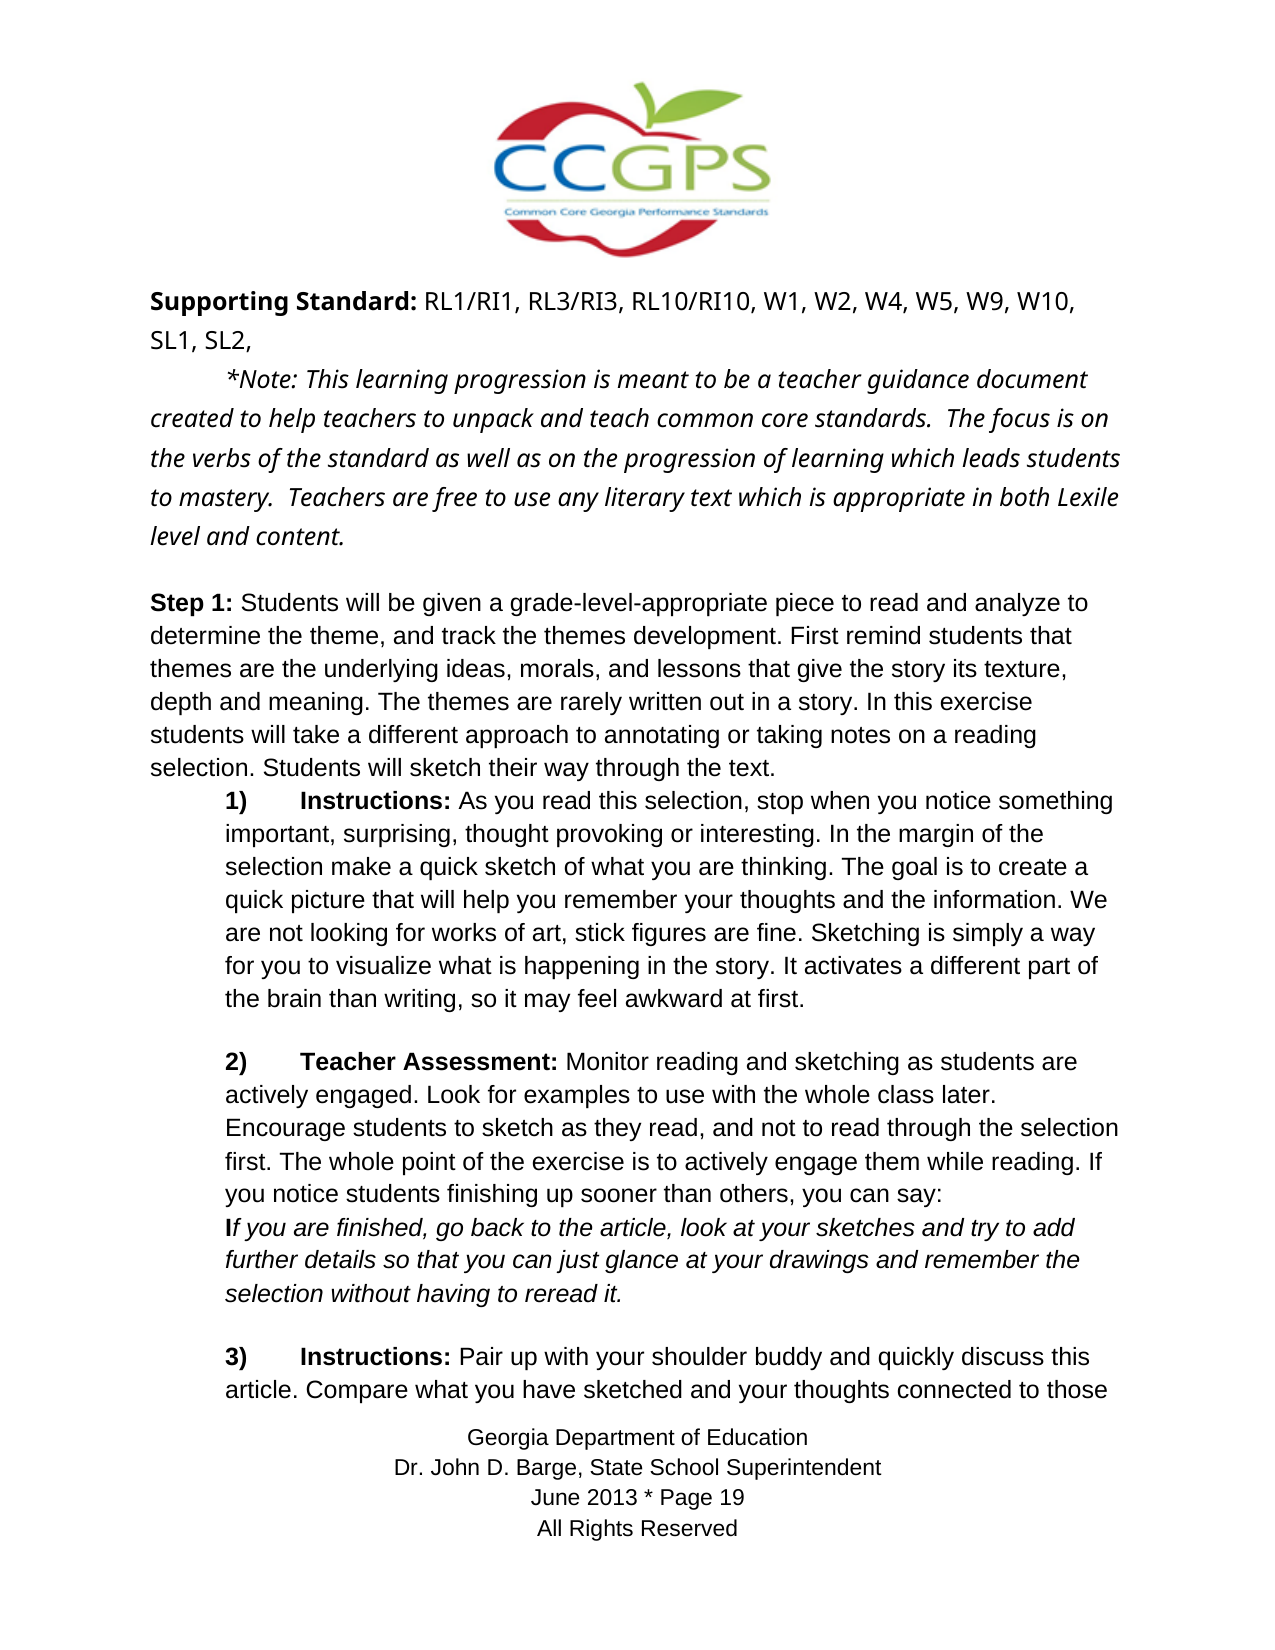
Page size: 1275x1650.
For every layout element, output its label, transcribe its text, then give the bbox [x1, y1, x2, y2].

text Step 1: Students will be given a grade-level-appropriate piece to read and analyze to determine the theme, and track the themes development. First remind students that themes are the underlying ideas, morals, and lessons that give the story its texture, depth and meaning. The themes are rarely written out in a story. In this exercise students will take a different approach to annotating or taking notes on a reading selection. Students will sketch their way through the text. [150, 588, 1125, 782]
text Supporting Standard: RL1/RI1, RL3/RI3, RL10/RI10, W1, W2, W4, W5, W9, W10, SL1, SL2, [150, 283, 1125, 357]
picture [471, 75, 804, 280]
text If you are finished, go back to the article, look at your sketches and try to add further details so that you can just glance at your drawings and remember the selection without having to reread it. [225, 1212, 1125, 1307]
text 2) Teacher Assessment: Monitor reading and sketching as students are actively engaged. Look for examples to use with the whole class later. Encourage students to sketch as they read, and not to read through the selection first. The whole point of the exercise is to actively engage them while reading. If you notice students finishing up sooner than others, you can say: [225, 1047, 1125, 1208]
text 1) Instructions: As you read this selection, stop when you notice something important, surprising, thought provoking or interesting. In the margin of the selection make a quick sketch of what you are thinking. The goal is to create a quick picture that will help you remember your thoughts and the information. We are not looking for works of art, stick figures are fine. Sketching is simply a way for you to visualize what is happening in the story. It activates a different part of the brain than writing, so it may feel awkward at first. [225, 786, 1125, 1013]
text *Note: This learning progression is meant to be a teacher guidance document created to help teachers to unpack and teach common core standards. The focus is on the verbs of the standard as well as on the progression of learning which leads students to mastery. Teachers are free to use any literary text which is appropriate in both Lexile level and content. [150, 362, 1125, 553]
